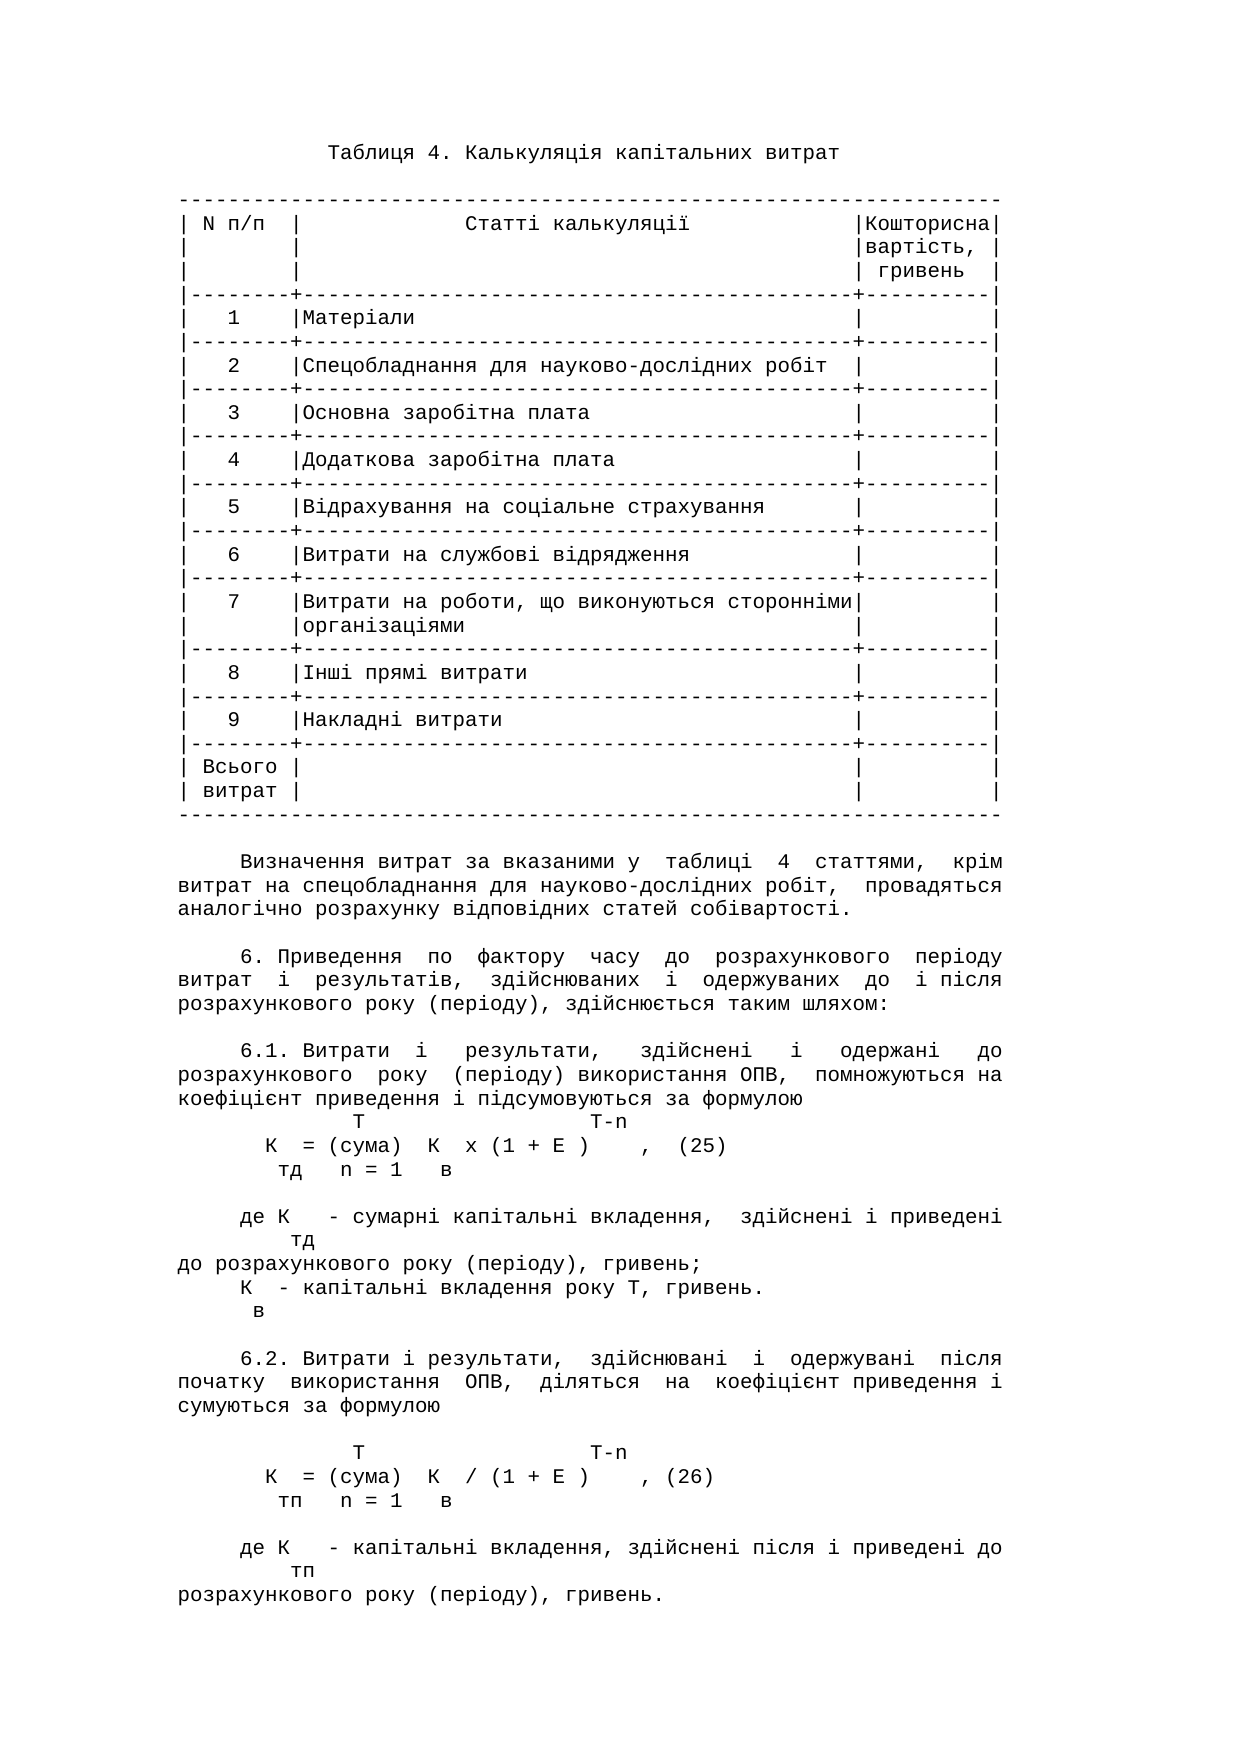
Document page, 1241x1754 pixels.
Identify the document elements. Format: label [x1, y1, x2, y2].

text [177, 118, 1152, 1631]
